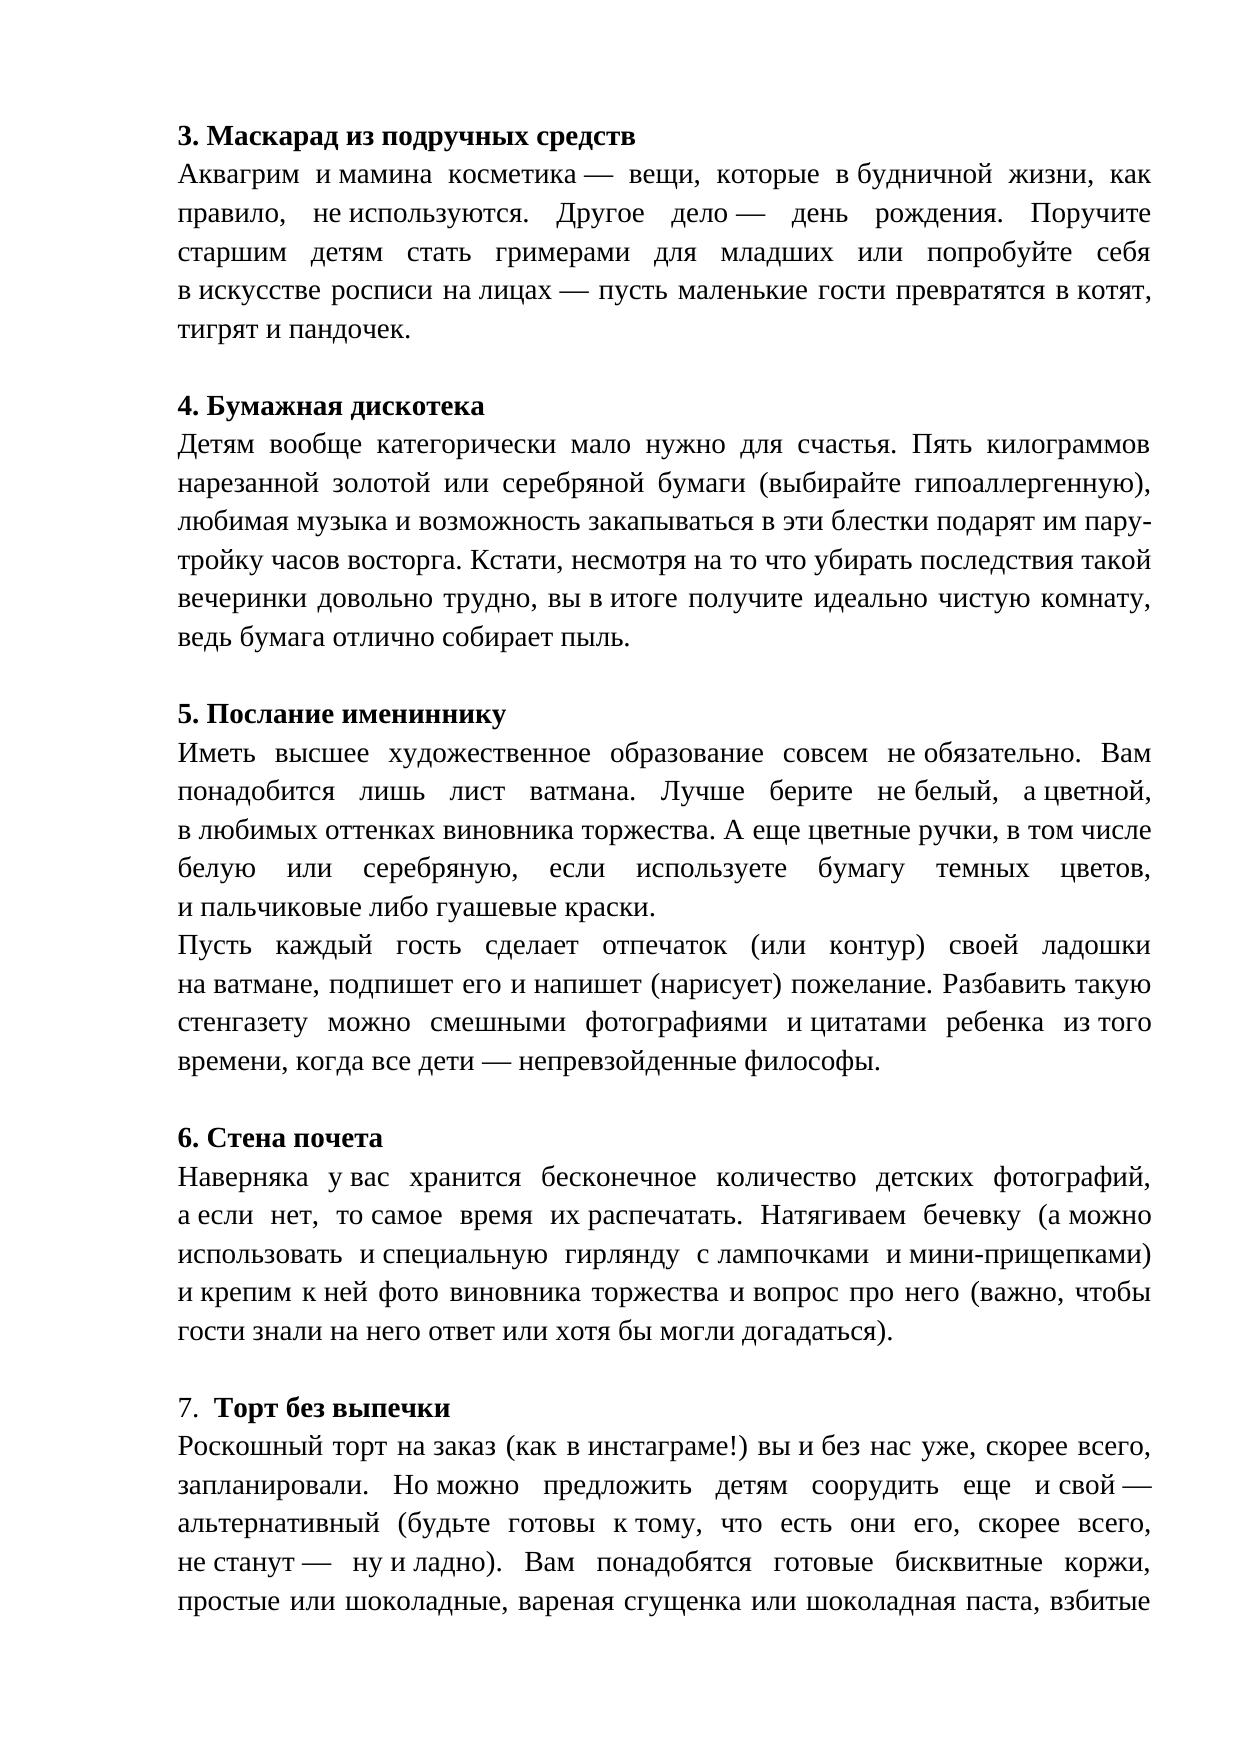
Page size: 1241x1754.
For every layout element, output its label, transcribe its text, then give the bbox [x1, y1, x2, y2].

text 5. Послание имениннику [177, 696, 1152, 730]
text Пусть каждый гость сделает отпечаток (или контур) своей ладошки на ватмане, подпишет его и напишет (нарисует) пожелание. Разбавить такую стенгазету можно смешными фотографиями и цитатами ребенка из того времени, когда все дети — непревзойденные философы. [177, 927, 1152, 1077]
text Наверняка у вас хранится бесконечное количество детских фотографий, а если нет, то самое время их распечатать. Натягиваем бечевку (а можно использовать и специальную гирлянду с лампочками и мини-прищепками) и крепим к ней фото виновника торжества и вопрос про него (важно, чтобы гости знали на него ответ или хотя бы могли догадаться). [177, 1159, 1152, 1346]
text 7. Торт без выпечки [177, 1390, 1152, 1423]
text Иметь высшее художественное образование совсем не обязательно. Вам понадобится лишь лист ватмана. Лучше берите не белый, а цветной, в любимых оттенках виновника торжества. А еще цветные ручки, в том числе белую или серебряную, если используете бумагу темных цветов, и пальчиковые либо гуашевые краски. [177, 735, 1152, 922]
text Аквагрим и мамина косметика — вещи, которые в будничной жизни, как правило, не используются. Другое дело — день рождения. Поручите старшим детям стать гримерами для младших или попробуйте себя в искусстве росписи на лицах — пусть маленькие гости превратятся в котят, тигрят и пандочек. [177, 157, 1152, 344]
text 6. Стена почета [177, 1120, 1152, 1154]
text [177, 1428, 1152, 1616]
text 3. Маскарад из подручных средств [177, 118, 1152, 152]
text 4. Бумажная дискотека [177, 388, 1152, 421]
text Детям вообще категорически мало нужно для счастья. Пять килограммов нарезанной золотой или серебряной бумаги (выбирайте гипоаллергенную), любимая музыка и возможность закапываться в эти блестки подарят им пару-тройку часов восторга. Кстати, несмотря на то что убирать последствия такой вечеринки довольно трудно, вы в итоге получите идеально чистую комнату, ведь бумага отлично собирает пыль. [177, 426, 1152, 653]
